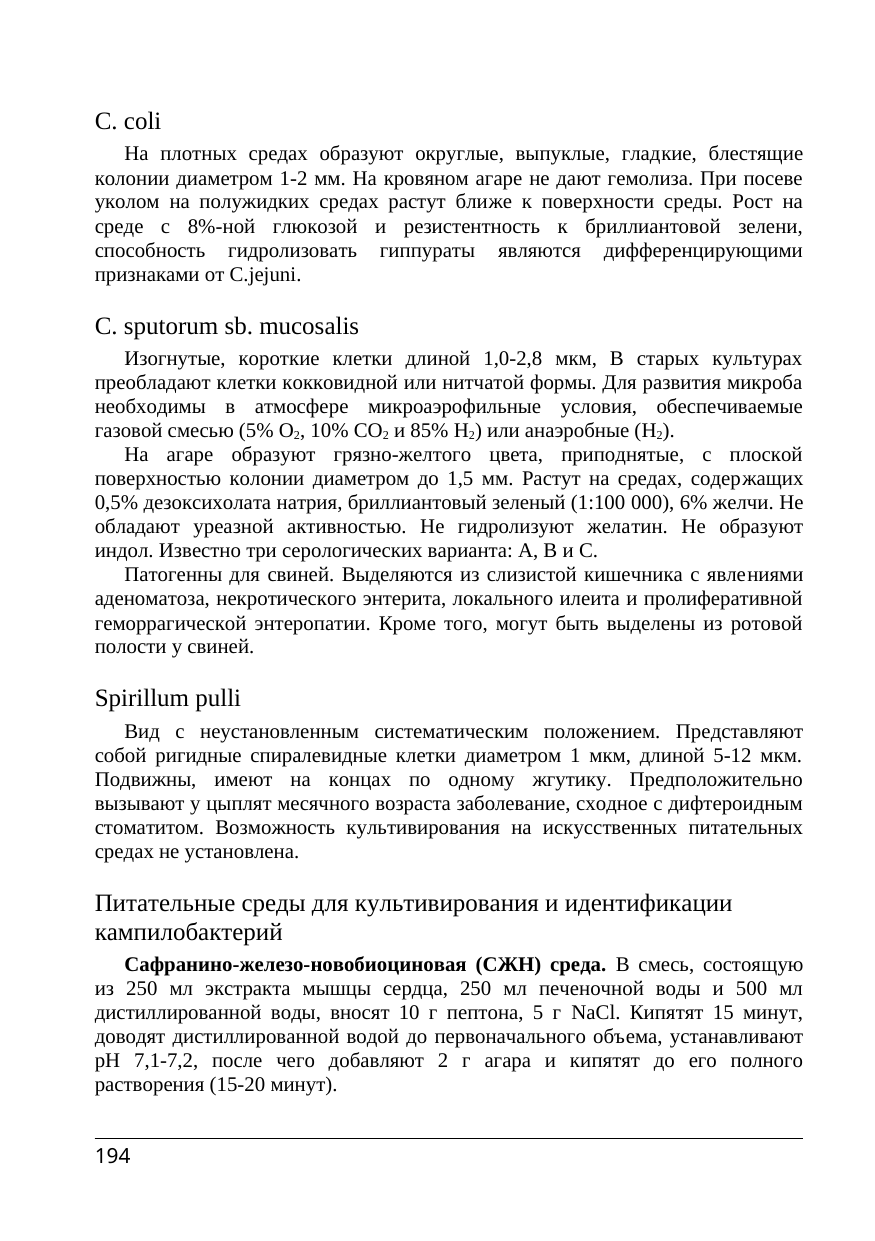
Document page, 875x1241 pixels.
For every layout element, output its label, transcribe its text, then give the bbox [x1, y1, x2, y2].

text Вид с неустановленным систематическим положением. Представляют собой ригидные спиралевидные клетки диаметром 1 мкм, длиной 5-12 мкм. Подвижны, имеют на концах по одному жгутику. Предположительно вызывают у цыплят месячного возраста заболевание, сходное с дифтероидным стоматитом. Возможность культивирования на искусственных питательных средах не установлена. [94, 718, 803, 863]
text На агаре образуют грязно-желтого цвета, приподнятые, с плоской поверхностью колонии диаметром до . Растут на средах, содержащих 0,5% дезоксихолата натрия, бриллиантовый зеленый (1:100 000), 6% желчи. Не обладают уреазной активностью. Не гидролизуют желатин. Не образуют индол. Известно три серологических варианта: А, В и С. [94, 442, 803, 562]
text Патогенны для свиней. Выделяются из слизистой кишечника с явлениями аденоматоза, некротического энтерита, локального илеита и пролиферативной геморрагической энтеропатии. Кроме того, могут быть выделены из ротовой полости у свиней. [94, 562, 803, 658]
subtitle Spirillum pulli [94, 683, 803, 712]
subtitle С. coli [94, 106, 803, 135]
subtitle Питательные среды для культивирования и идентификации кампилобактерий [94, 888, 803, 945]
text Изогнутые, короткие клетки длиной 1,0-2,8 мкм, В старых культурах преобладают клетки кокковидной или нитчатой формы. Для развития микроба необходимы в атмосфере микроаэрофильные условия, обеспечиваемые газовой смесью (5% О2, 10% СО2 и 85% Н2) или анаэробные (Н2). [94, 346, 803, 442]
text На плотных средах образуют округлые, выпуклые, гладкие, блестящие колонии диаметром 1-. На кровяном агаре не дают гемолиза. При посеве уколом на полужидких средах растут ближе к поверхности среды. Рост на среде с 8%-ной глюкозой и резистентность к бриллиантовой зелени, способность гидролизовать гиппураты являются дифференцирующими признаками от С.jejuni. [94, 141, 803, 286]
subtitle С. sputorum sb. mucosalis [94, 311, 803, 339]
text Сафранино-железо-новобиоциновая (СЖН) среда. В смесь, состоящую из 250 мл экстракта мышцы сердца, 250 мл печеночной воды и 500 мл дистиллированной воды, вносят пептона, NaCl. Кипятят 15 минут, доводят дистиллированной водой до первоначального объема, устанавливают рН 7,1-7,2, после чего добавляют агара и кипятят до его полного растворения (15-20 минут). [94, 952, 803, 1096]
